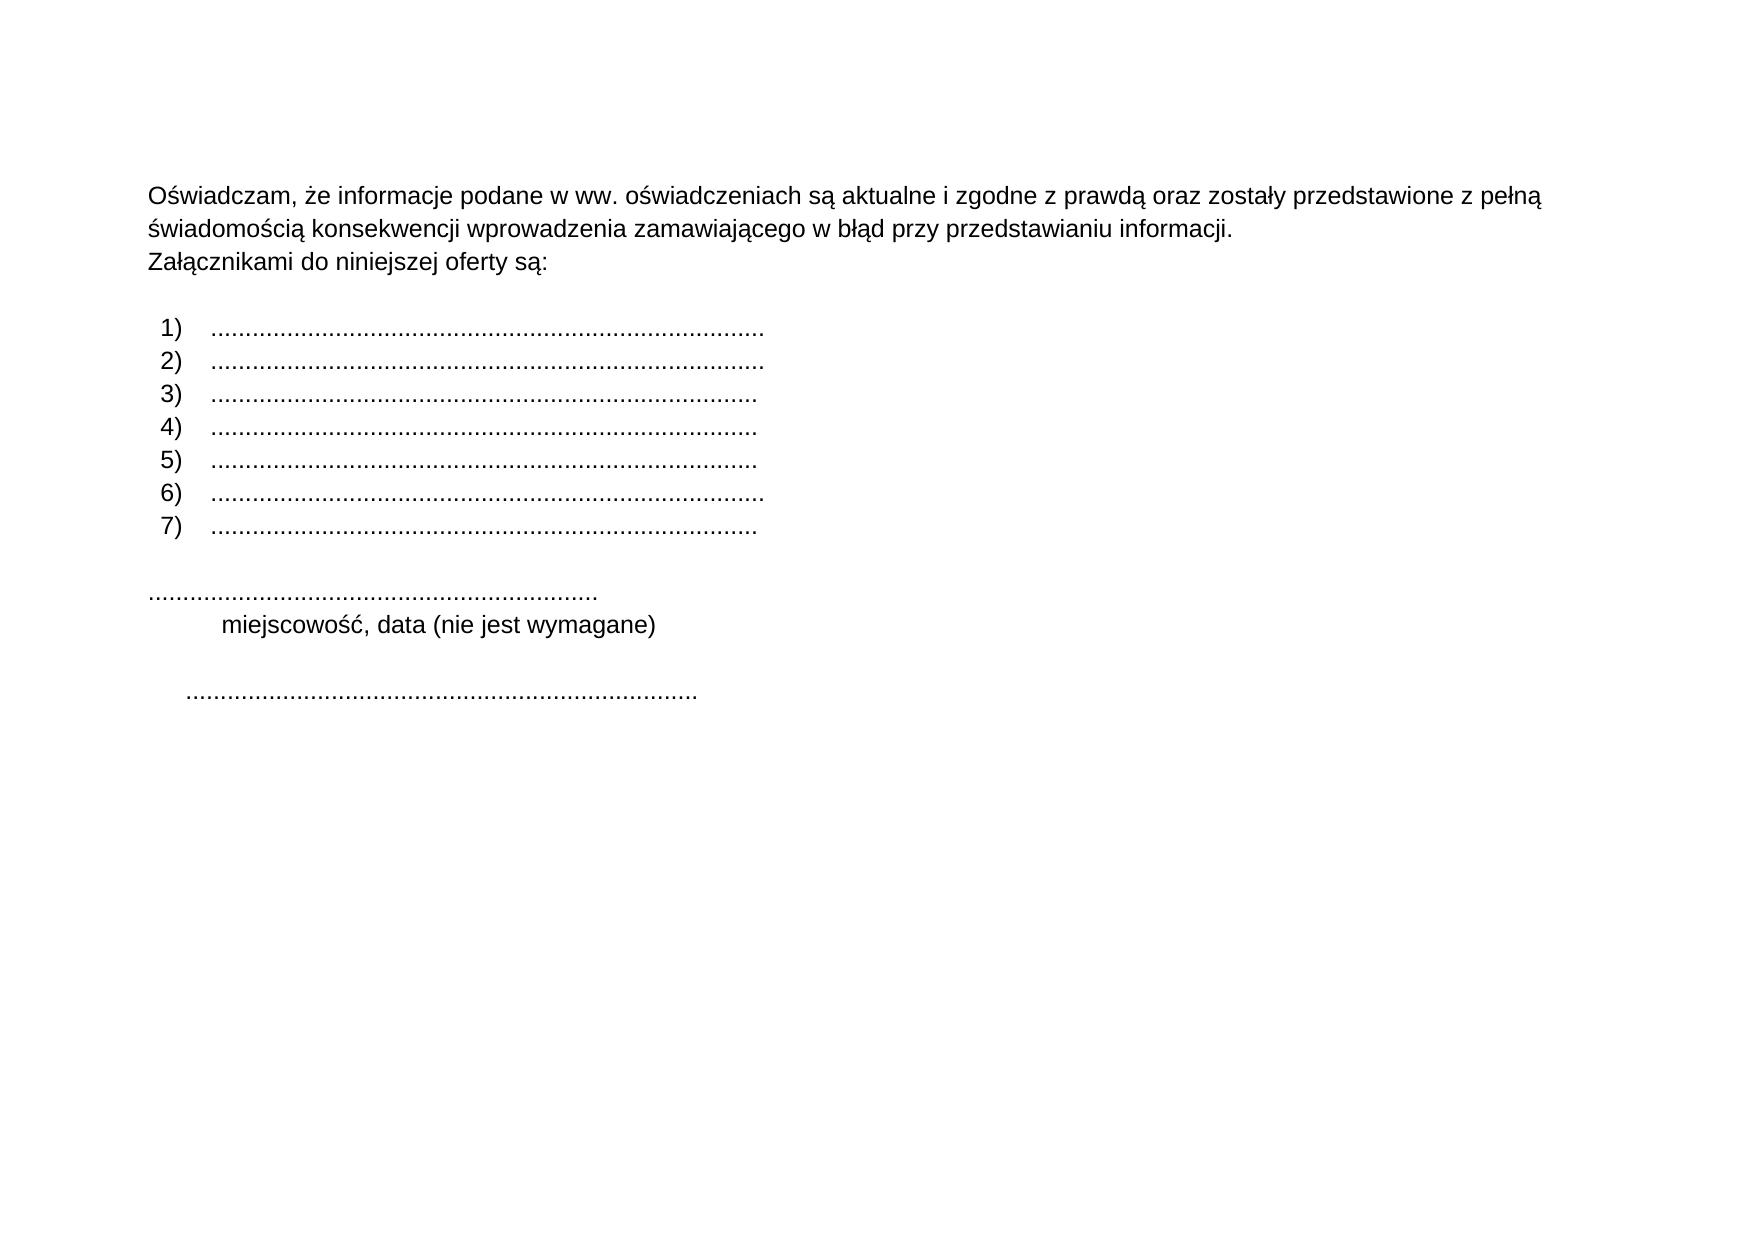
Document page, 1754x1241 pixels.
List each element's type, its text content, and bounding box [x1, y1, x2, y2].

text Oświadczam, że informacje podane w ww. oświadczeniach są aktualne i zgodne z prawdą oraz zostały przedstawione z pełną świadomością konsekwencji wprowadzenia zamawiającego w błąd przy przedstawianiu informacji. [148, 181, 1606, 242]
list ................................................................................ [160, 478, 1606, 507]
list ................................................................................ [160, 346, 1606, 374]
list ............................................................................... [160, 445, 1606, 473]
text Załącznikami do niniejszej oferty są: [148, 247, 1606, 275]
list ............................................................................... [160, 412, 1606, 441]
list ............................................................................... [160, 511, 1606, 539]
text miejscowość, data (nie jest wymagane) [185, 610, 1606, 639]
list ................................................................................ [160, 313, 1606, 341]
text .......................................................................... [185, 676, 1606, 705]
list ............................................................................... [160, 379, 1606, 407]
text ................................................................. [148, 577, 1606, 606]
